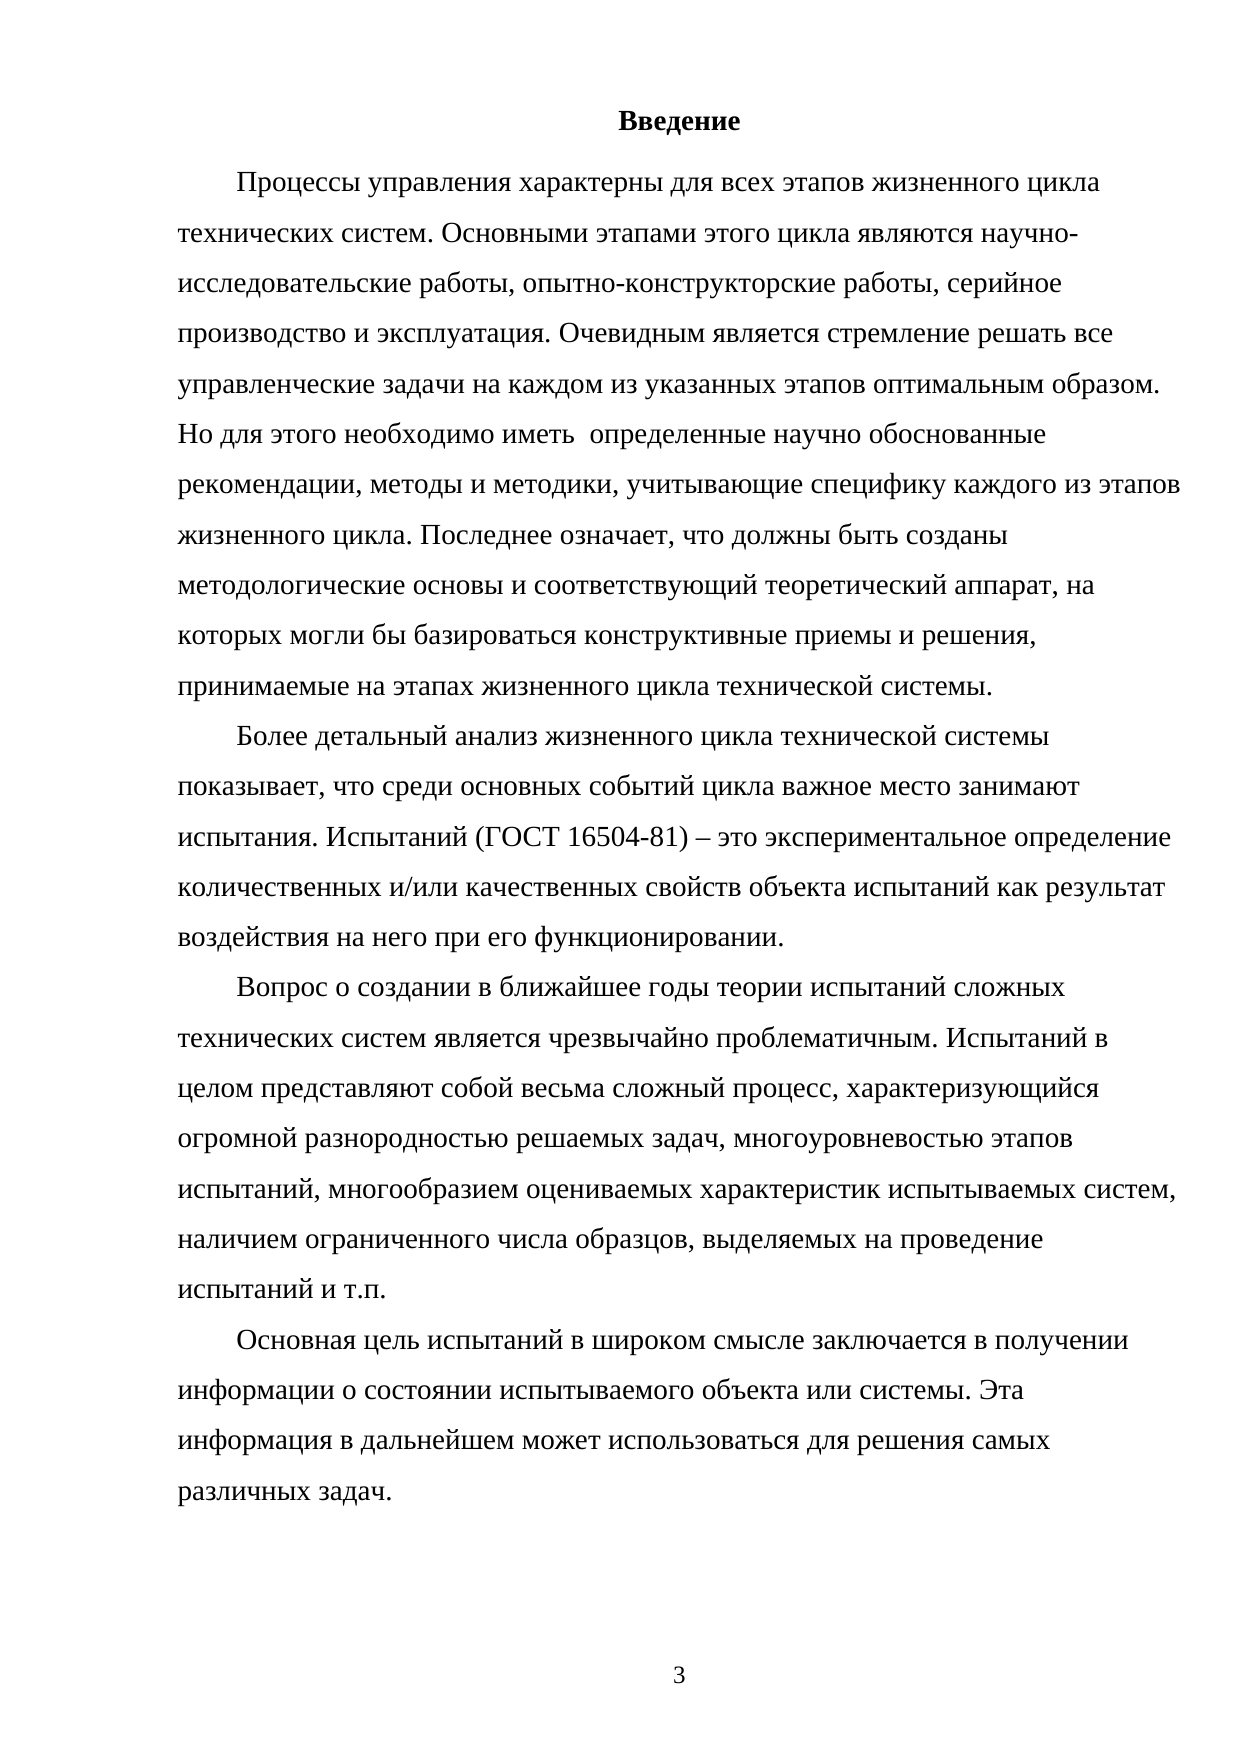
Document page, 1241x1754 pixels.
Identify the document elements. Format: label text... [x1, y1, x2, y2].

text Основная цель испытаний в широком смысле заключается в получении информации о состоянии испытываемого объекта или системы. Эта информация в дальнейшем может использоваться для решения самых различных задач. [177, 1322, 1181, 1506]
text Вопрос о создании в ближайшее годы теории испытаний сложных технических систем является чрезвычайно проблематичным. Испытаний в целом представляют собой весьма сложный процесс, характеризующийся огромной разнородностью решаемых задач, многоуровневостью этапов испытаний, многообразием оцениваемых характеристик испытываемых систем, наличием ограниченного числа образцов, выделяемых на проведение испытаний и т.п. [177, 969, 1181, 1305]
text Процессы управления характерны для всех этапов жизненного цикла технических систем. Основными этапами этого цикла являются научно-исследовательские работы, опытно-конструкторские работы, серийное производство и эксплуатация. Очевидным является стремление решать все управленческие задачи на каждом из указанных этапов оптимальным образом. Но для этого необходимо иметь определенные научно обоснованные рекомендации, методы и методики, учитывающие специфику каждого из этапов жизненного цикла. Последнее означает, что должны быть созданы методологические основы и соответствующий теоретический аппарат, на которых могли бы базироваться конструктивные приемы и решения, принимаемые на этапах жизненного цикла технической системы. [177, 164, 1181, 701]
text Введение [177, 103, 1181, 137]
text Более детальный анализ жизненного цикла технической системы показывает, что среди основных событий цикла важное место занимают испытания. Испытаний (ГОСТ 16504-81) – это экспериментальное определение количественных и/или качественных свойств объекта испытаний как результат воздействия на него при его функционировании. [177, 718, 1181, 953]
